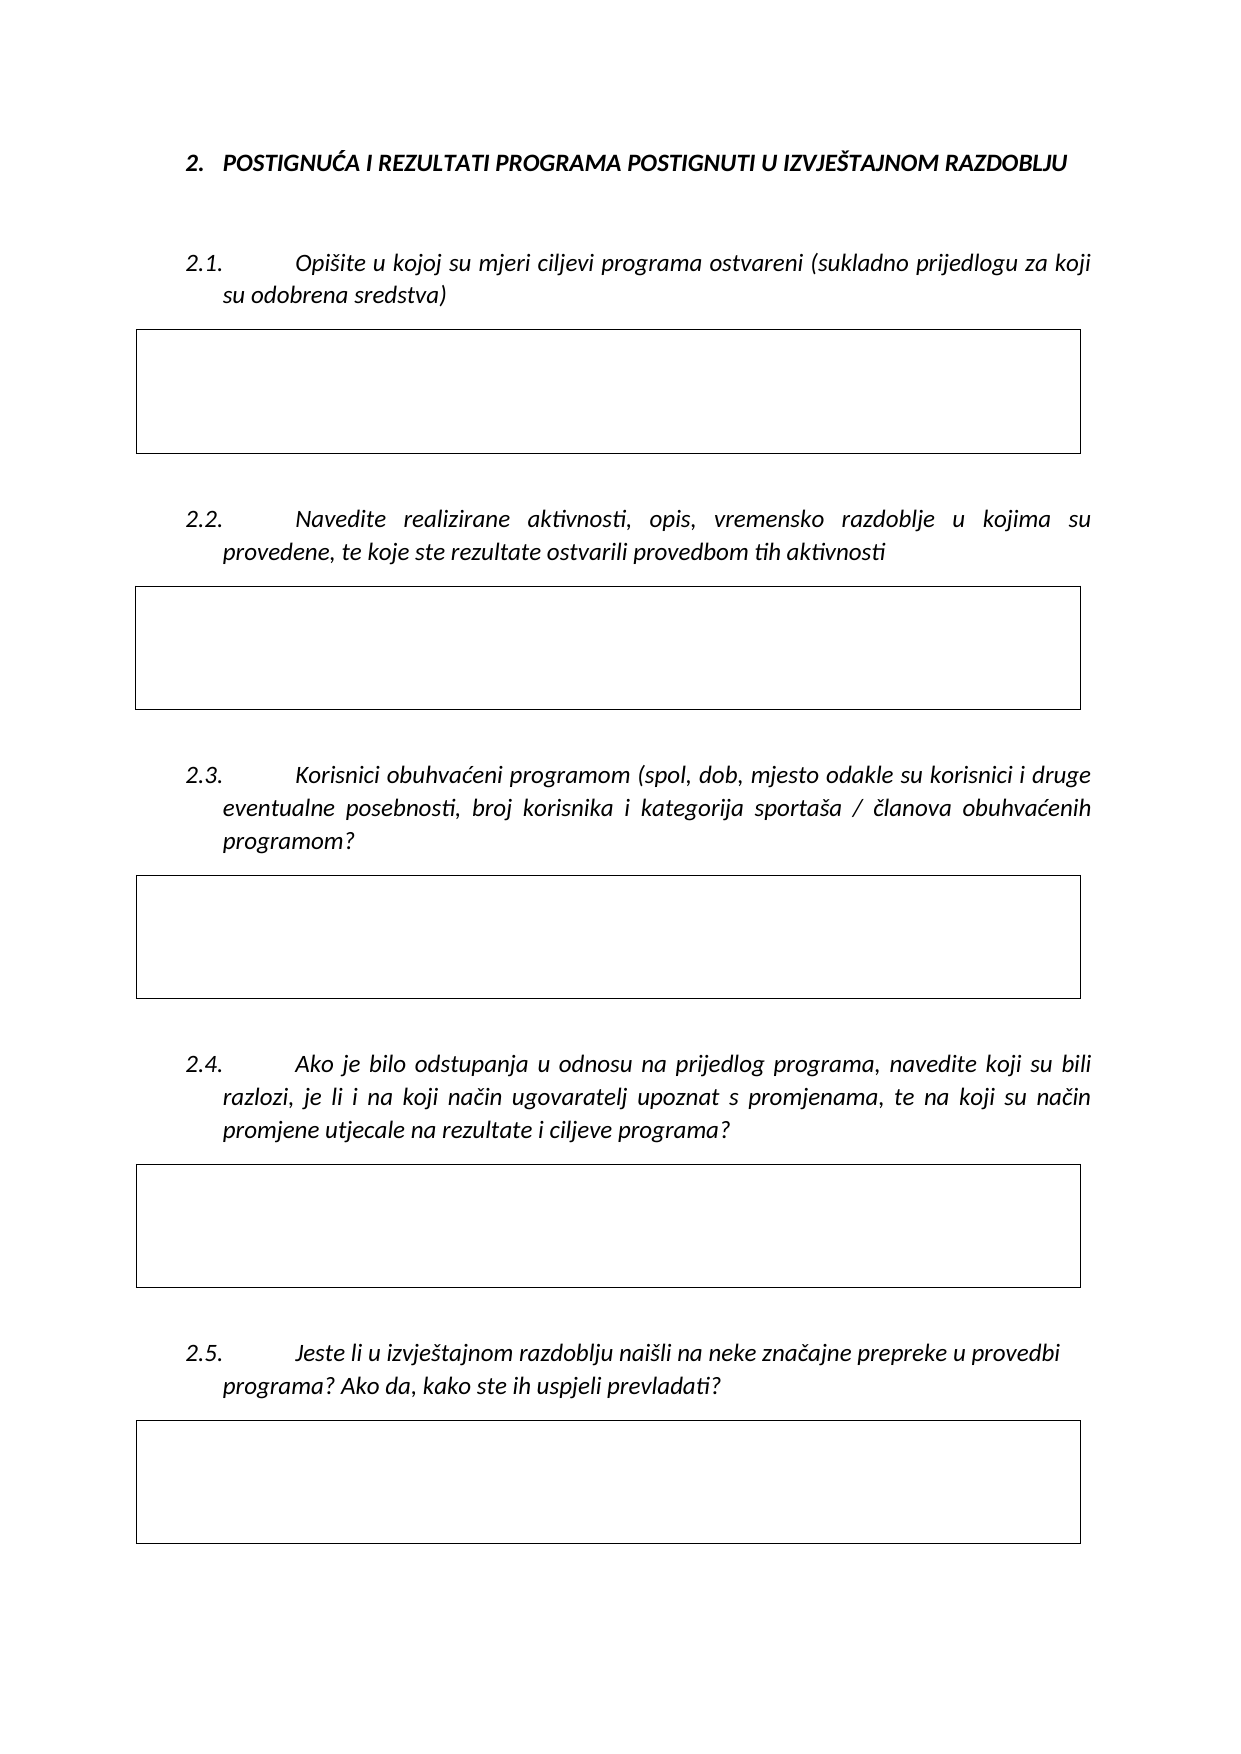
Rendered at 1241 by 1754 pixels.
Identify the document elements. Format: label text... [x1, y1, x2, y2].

list Korisnici obuhvaćeni programom (spol, dob, mjesto odakle su korisnici i druge eventualne posebnosti, broj korisnika i kategorija sportaša / članova obuhvaćenih programom? [185, 759, 1093, 856]
table_header [137, 330, 1080, 452]
list POSTIGNUĆA I REZULTATI PROGRAMA POSTIGNUTI U IZVJEŠTAJNOM RAZDOBLJU [185, 148, 1093, 178]
list Navedite realizirane aktivnosti, opis, vremensko razdoblje u kojima su provedene, te koje ste rezultate ostvarili provedbom tih aktivnosti [185, 503, 1093, 566]
list Opišite u kojoj su mjeri ciljevi programa ostvareni (sukladno prijedlogu za koji su odobrena sredstva) [185, 247, 1093, 310]
list Ako je bilo odstupanja u odnosu na prijedlog programa, navedite koji su bili razlozi, je li i na koji način ugovaratelj upoznat s promjenama, te na koji su način promjene utjecale na rezultate i ciljeve programa? [185, 1048, 1093, 1145]
table_header [137, 1165, 1080, 1287]
list Jeste li u izvještajnom razdoblju naišli na neke značajne prepreke u provedbi programa? Ako da, kako ste ih uspjeli prevladati? [185, 1338, 1093, 1401]
table_header [137, 876, 1080, 998]
table_header [136, 587, 1080, 709]
table_header [137, 1421, 1080, 1543]
